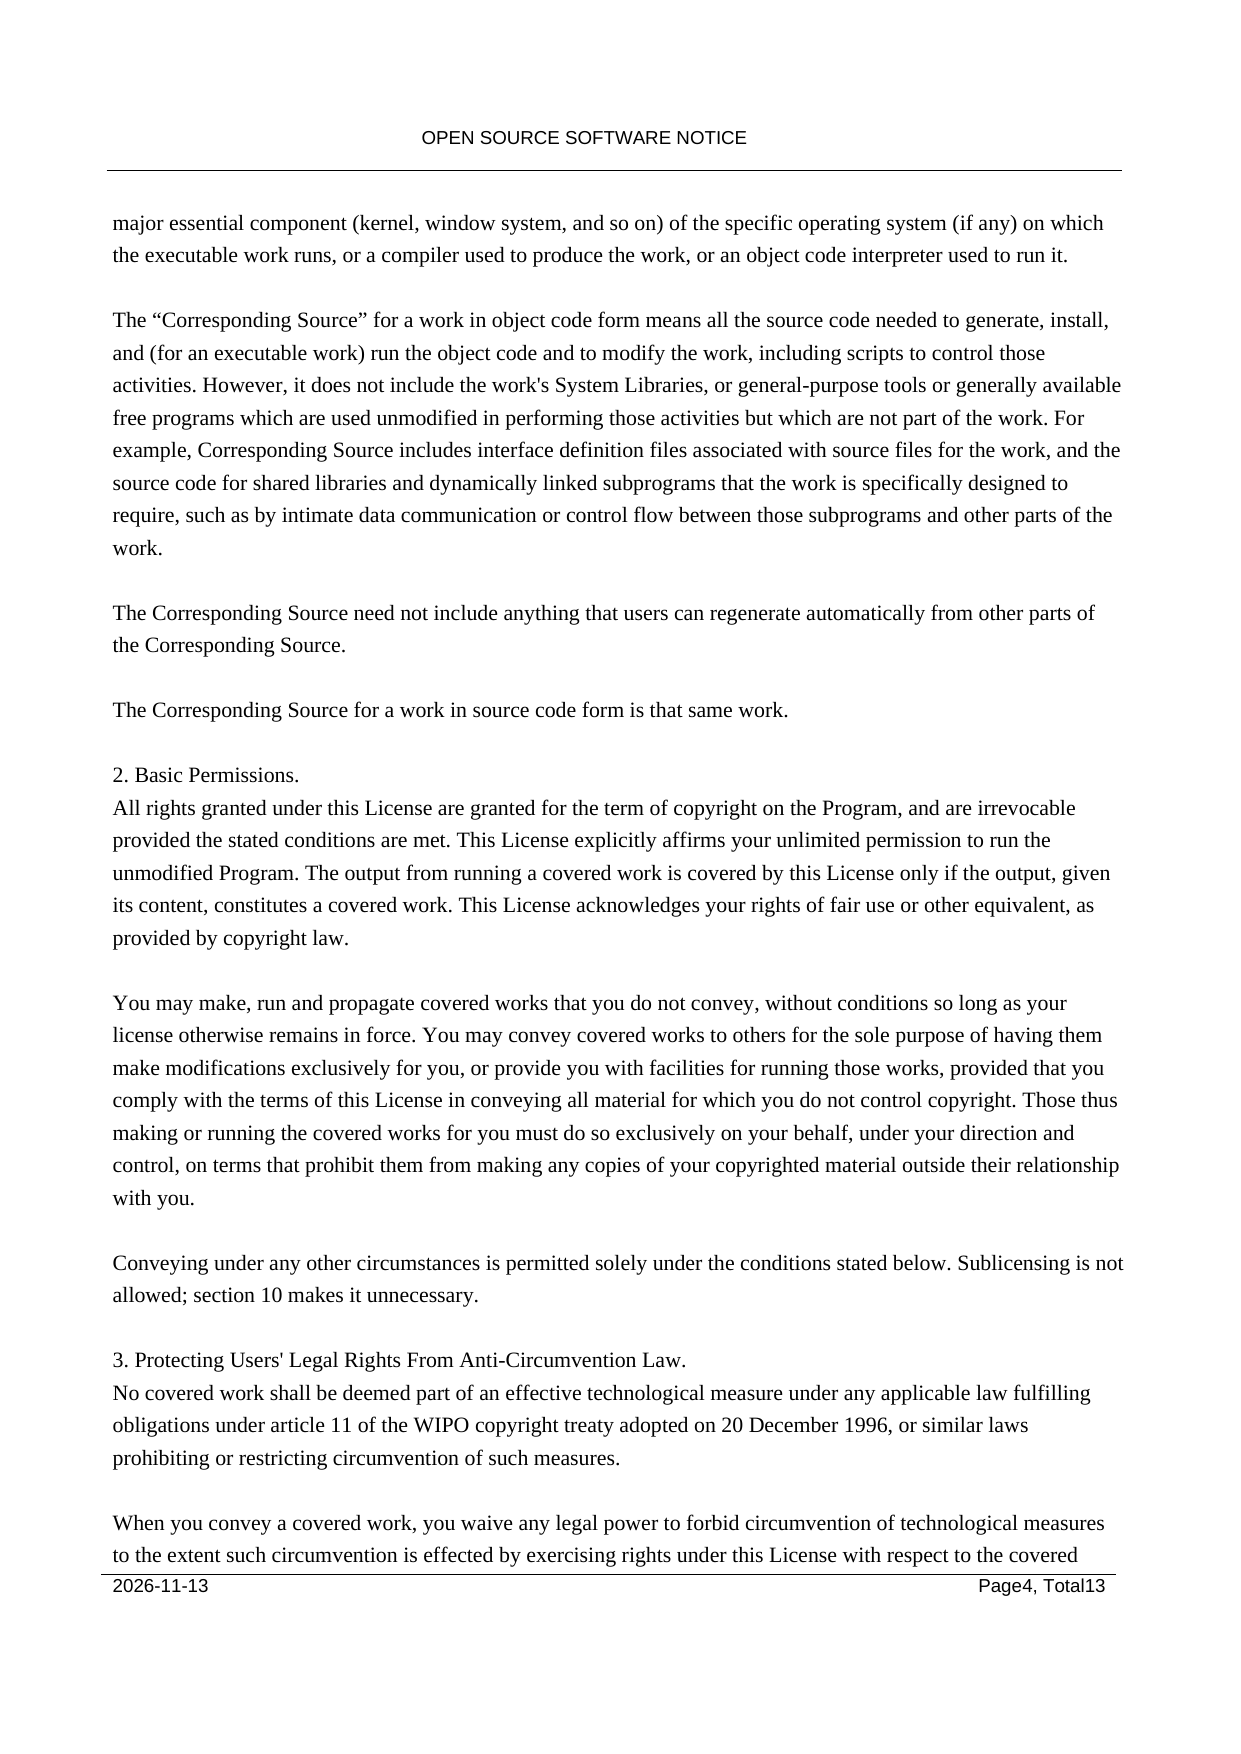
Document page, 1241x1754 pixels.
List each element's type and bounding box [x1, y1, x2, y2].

text [112, 206, 1128, 1571]
